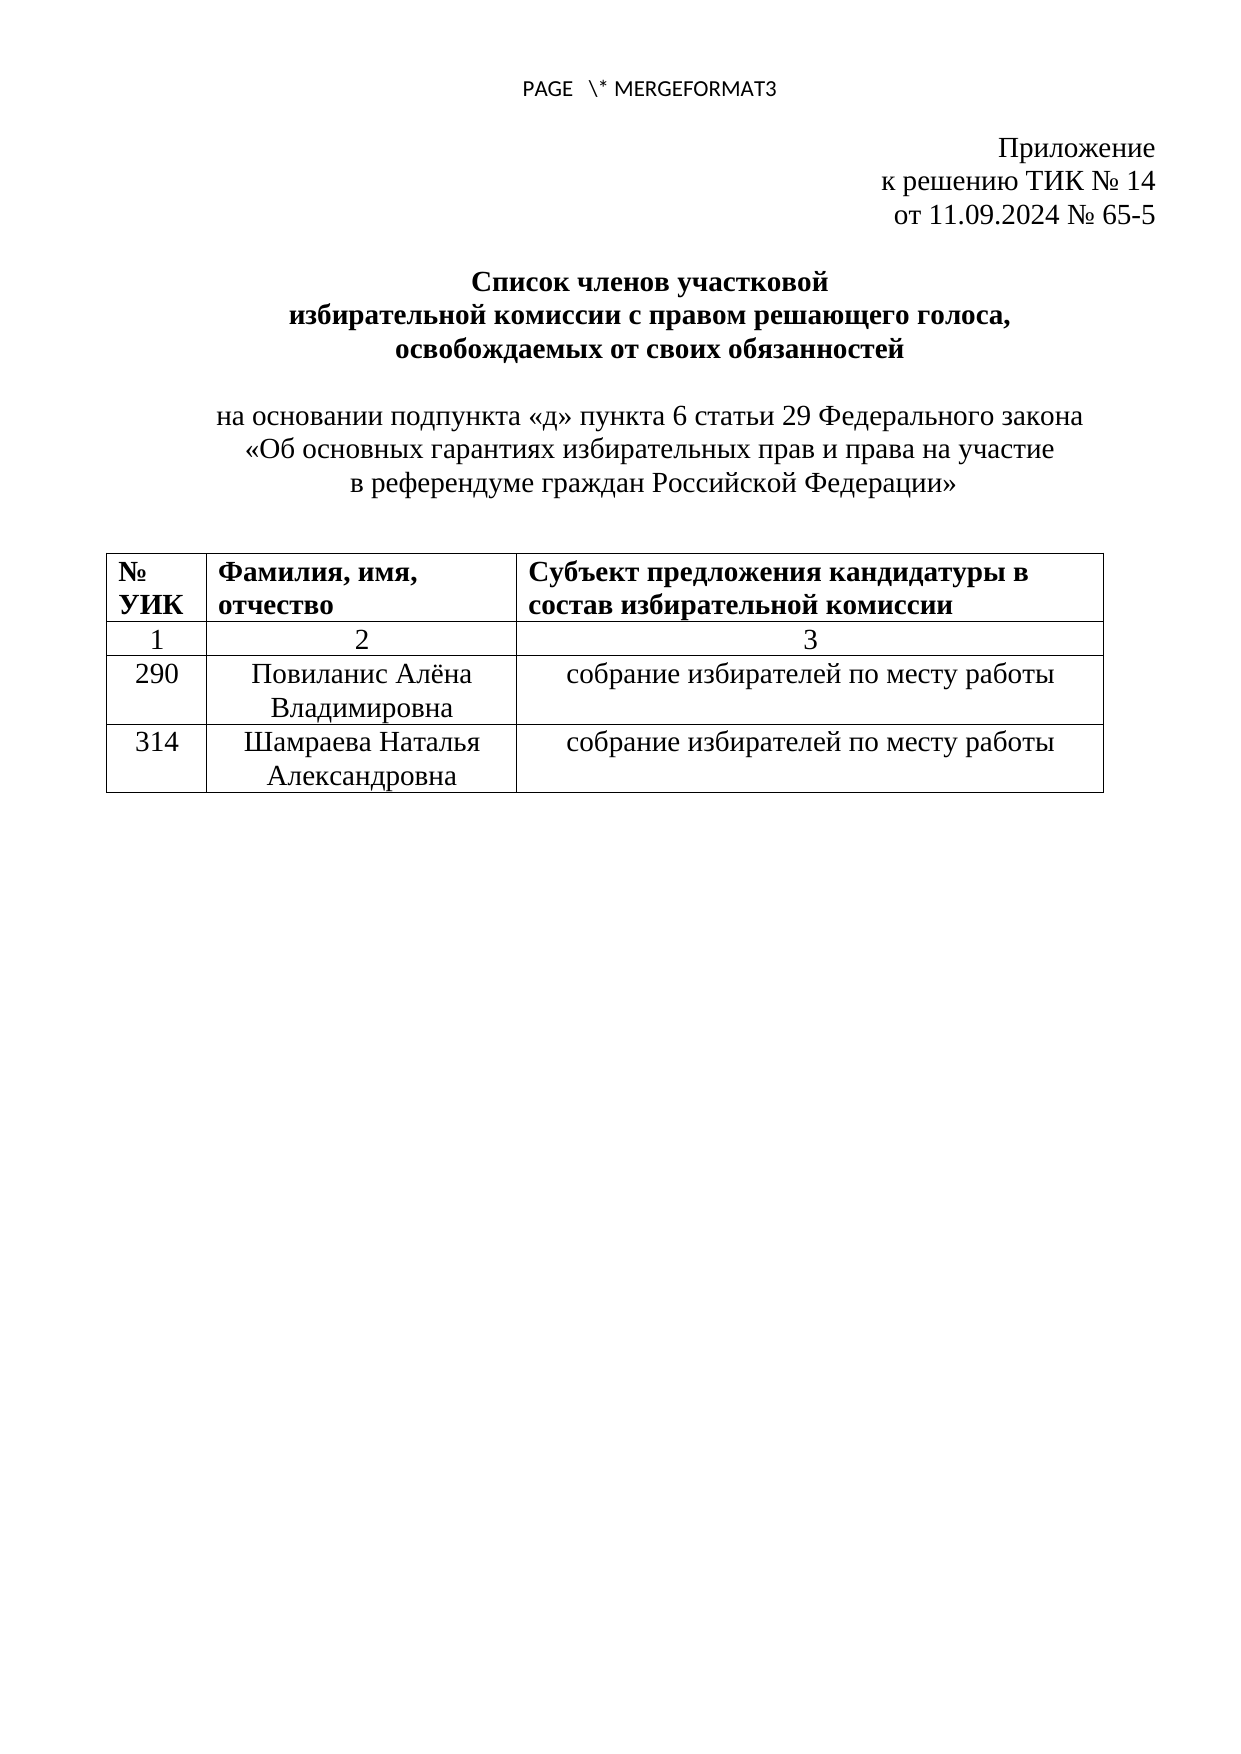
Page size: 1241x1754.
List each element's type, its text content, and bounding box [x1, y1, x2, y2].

table_cell 290 [107, 656, 206, 723]
table_cell 314 [107, 725, 206, 792]
table_cell Шамраева Наталья Александровна [207, 725, 516, 792]
text Список членов участковой [118, 264, 1181, 297]
table_header № УИК [107, 554, 206, 621]
table_cell 2 [207, 622, 516, 655]
table_cell 1 [107, 622, 206, 655]
table_cell собрание избирателей по месту работы [517, 725, 1103, 792]
table_header Приложение к решению ТИК № 14 от 11.09.2024 № 65-5 [107, 130, 1167, 264]
table_header Фамилия, имя, отчество [207, 554, 516, 621]
text избирательной комиссии с правом решающего голоса, [118, 297, 1181, 331]
text «Об основных гарантиях избирательных прав и права на участие [118, 432, 1181, 465]
text на основании подпункта «д» пункта 6 статьи 29 Федерального закона [118, 398, 1181, 432]
table_cell Повиланис Алёна Владимировна [207, 656, 516, 723]
table_header Субъект предложения кандидатуры в состав избирательной комиссии [517, 554, 1103, 621]
table_cell собрание избирателей по месту работы [517, 656, 1103, 723]
text в референдуме граждан Российской Федерации» [118, 465, 1181, 499]
text освобождаемых от своих обязанностей [118, 331, 1181, 364]
table_cell 3 [517, 622, 1103, 655]
